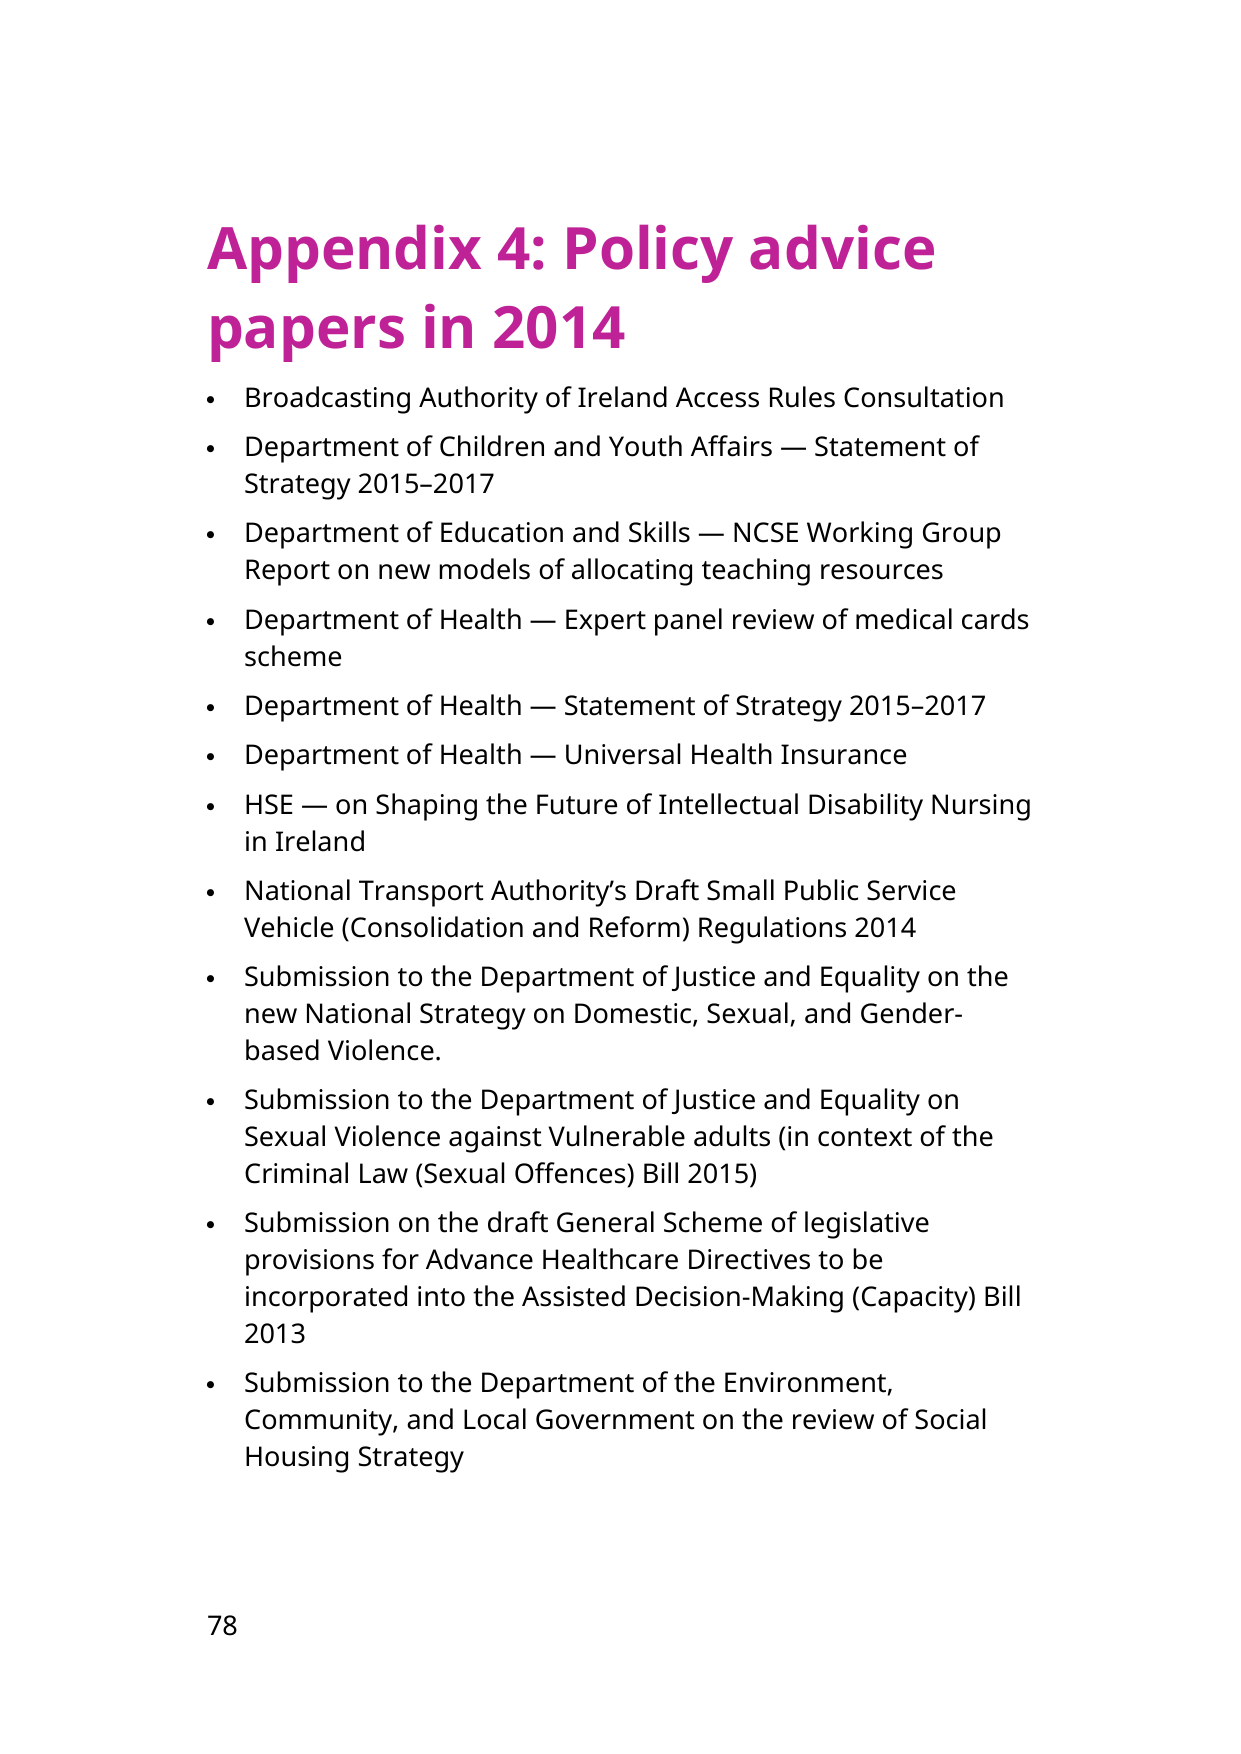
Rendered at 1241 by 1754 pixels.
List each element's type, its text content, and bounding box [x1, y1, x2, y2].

list Department of Health — Expert panel review of medical cards scheme [207, 600, 1033, 674]
list Broadcasting Authority of Ireland Access Rules Consultation [207, 378, 1033, 415]
subtitle Appendix 4: Policy advice papers in 2014 [207, 207, 1033, 366]
list Submission to the Department of Justice and Equality on the new National Strategy on Domestic, Sexual, and Gender-based Violence. [207, 958, 1033, 1068]
list Department of Health — Universal Health Insurance [207, 736, 1033, 773]
list Department of Health — Statement of Strategy 2015–2017 [207, 686, 1033, 723]
list Department of Children and Youth Affairs — Statement of Strategy 2015–2017 [207, 428, 1033, 501]
list Submission on the draft General Scheme of legislative provisions for Advance Healthcare Directives to be incorporated into the Assisted Decision-Making (Capacity) Bill 2013 [207, 1204, 1033, 1351]
list Submission to the Department of the Environment, Community, and Local Government on the review of Social Housing Strategy [207, 1364, 1033, 1474]
list Department of Education and Skills — NCSE Working Group Report on new models of allocating teaching resources [207, 514, 1033, 588]
list HSE — on Shaping the Future of Intellectual Disability Nursing in Ireland [207, 785, 1033, 859]
list Submission to the Department of Justice and Equality on Sexual Violence against Vulnerable adults (in context of the Criminal Law (Sexual Offences) Bill 2015) [207, 1081, 1033, 1191]
list National Transport Authority’s Draft Small Public Service Vehicle (Consolidation and Reform) Regulations 2014 [207, 871, 1033, 945]
